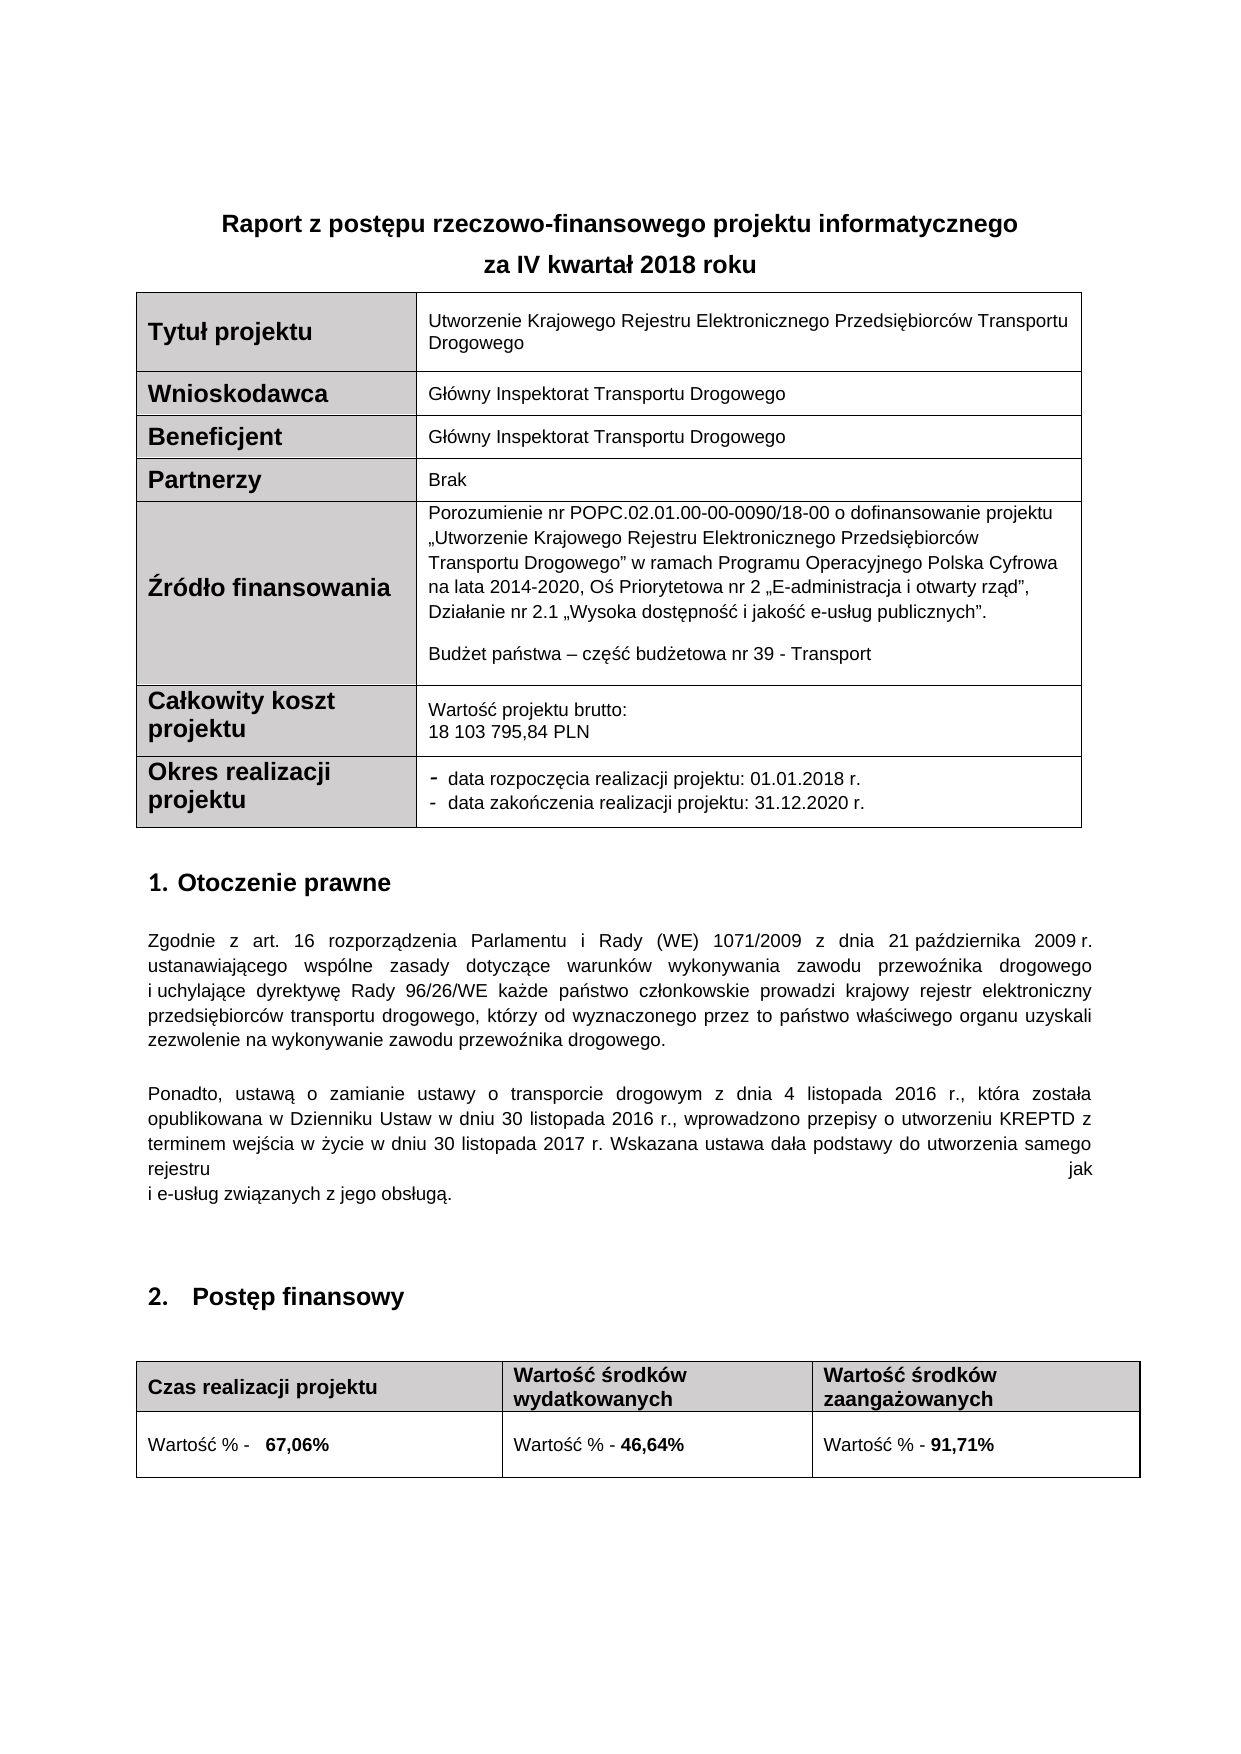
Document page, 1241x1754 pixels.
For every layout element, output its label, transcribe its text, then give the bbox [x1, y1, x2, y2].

table_cell Porozumienie nr POPC.02.01.00-00-0090/18-00 o dofinansowanie projektu „Utworzenie Krajowego Rejestru Elektronicznego Przedsiębiorców Transportu Drogowego” w ramach Programu Operacyjnego Polska Cyfrowa na lata 2014-2020, Oś Priorytetowa nr 2 „E-administracja i otwarty rząd”, Działanie nr 2.1 „Wysoka dostępność i jakość e-usług publicznych”. Budżet państwa – część budżetowa nr 39 - Transport [417, 502, 1081, 684]
table_header Wartość środków wydatkowanych [503, 1362, 812, 1411]
subtitle za IV kwartał 2018 roku [148, 250, 1093, 279]
text Zgodnie z art. 16 rozporządzenia Parlamentu i Rady (WE) 1071/2009 z dnia 21 października 2009 r. ustanawiającego wspólne zasady dotyczące warunków wykonywania zawodu przewoźnika drogowego i uchylające dyrektywę Rady 96/26/WE każde państwo członkowskie prowadzi krajowy rejestr elektroniczny przedsiębiorców transportu drogowego, którzy od wyznaczonego przez to państwo właściwego organu uzyskali zezwolenie na wykonywanie zawodu przewoźnika drogowego. [148, 930, 1093, 1051]
table_cell Źródło finansowania [137, 502, 416, 684]
table_cell Wnioskodawca [137, 372, 416, 414]
subtitle Postęp finansowy [148, 1279, 1093, 1312]
subtitle Raport z postępu rzeczowo-finansowego projektu informatycznego [148, 209, 1093, 238]
table_cell Całkowity koszt projektu [137, 686, 416, 756]
table_cell Wartość % - 67,06% [137, 1412, 502, 1477]
table_header Wartość środków zaangażowanych [813, 1362, 1139, 1411]
subtitle Otoczenie prawne [148, 865, 1063, 898]
table_cell Brak [417, 459, 1081, 501]
text Ponadto, ustawą o zamianie ustawy o transporcie drogowym z dnia 4 listopada 2016 r., która została opublikowana w Dzienniku Ustaw w dniu 30 listopada 2016 r., wprowadzono przepisy o utworzeniu KREPTD z terminem wejścia w życie w dniu 30 listopada 2017 r. Wskazana ustawa dała podstawy do utworzenia samego rejestru jak i e-usług związanych z jego obsługą. [148, 1083, 1093, 1204]
table_cell Beneficjent [137, 416, 416, 457]
table_header Utworzenie Krajowego Rejestru Elektronicznego Przedsiębiorców Transportu Drogowego [417, 293, 1081, 371]
table_cell Wartość % - 91,71% [813, 1412, 1139, 1477]
table_cell Główny Inspektorat Transportu Drogowego [417, 372, 1081, 414]
table_cell Wartość % - 46,64% [503, 1412, 812, 1477]
table_cell data rozpoczęcia realizacji projektu: 01.01.2018 r. data zakończenia realizacji projektu: 31.12.2020 r. [417, 757, 1081, 827]
table_cell Partnerzy [137, 459, 416, 501]
table_header Tytuł projektu [137, 293, 416, 371]
table_cell Wartość projektu brutto: 18 103 795,84 PLN [417, 686, 1081, 756]
table_cell Główny Inspektorat Transportu Drogowego [417, 416, 1081, 457]
table_header Czas realizacji projektu [137, 1362, 502, 1411]
table_cell Okres realizacji projektu [137, 757, 416, 827]
